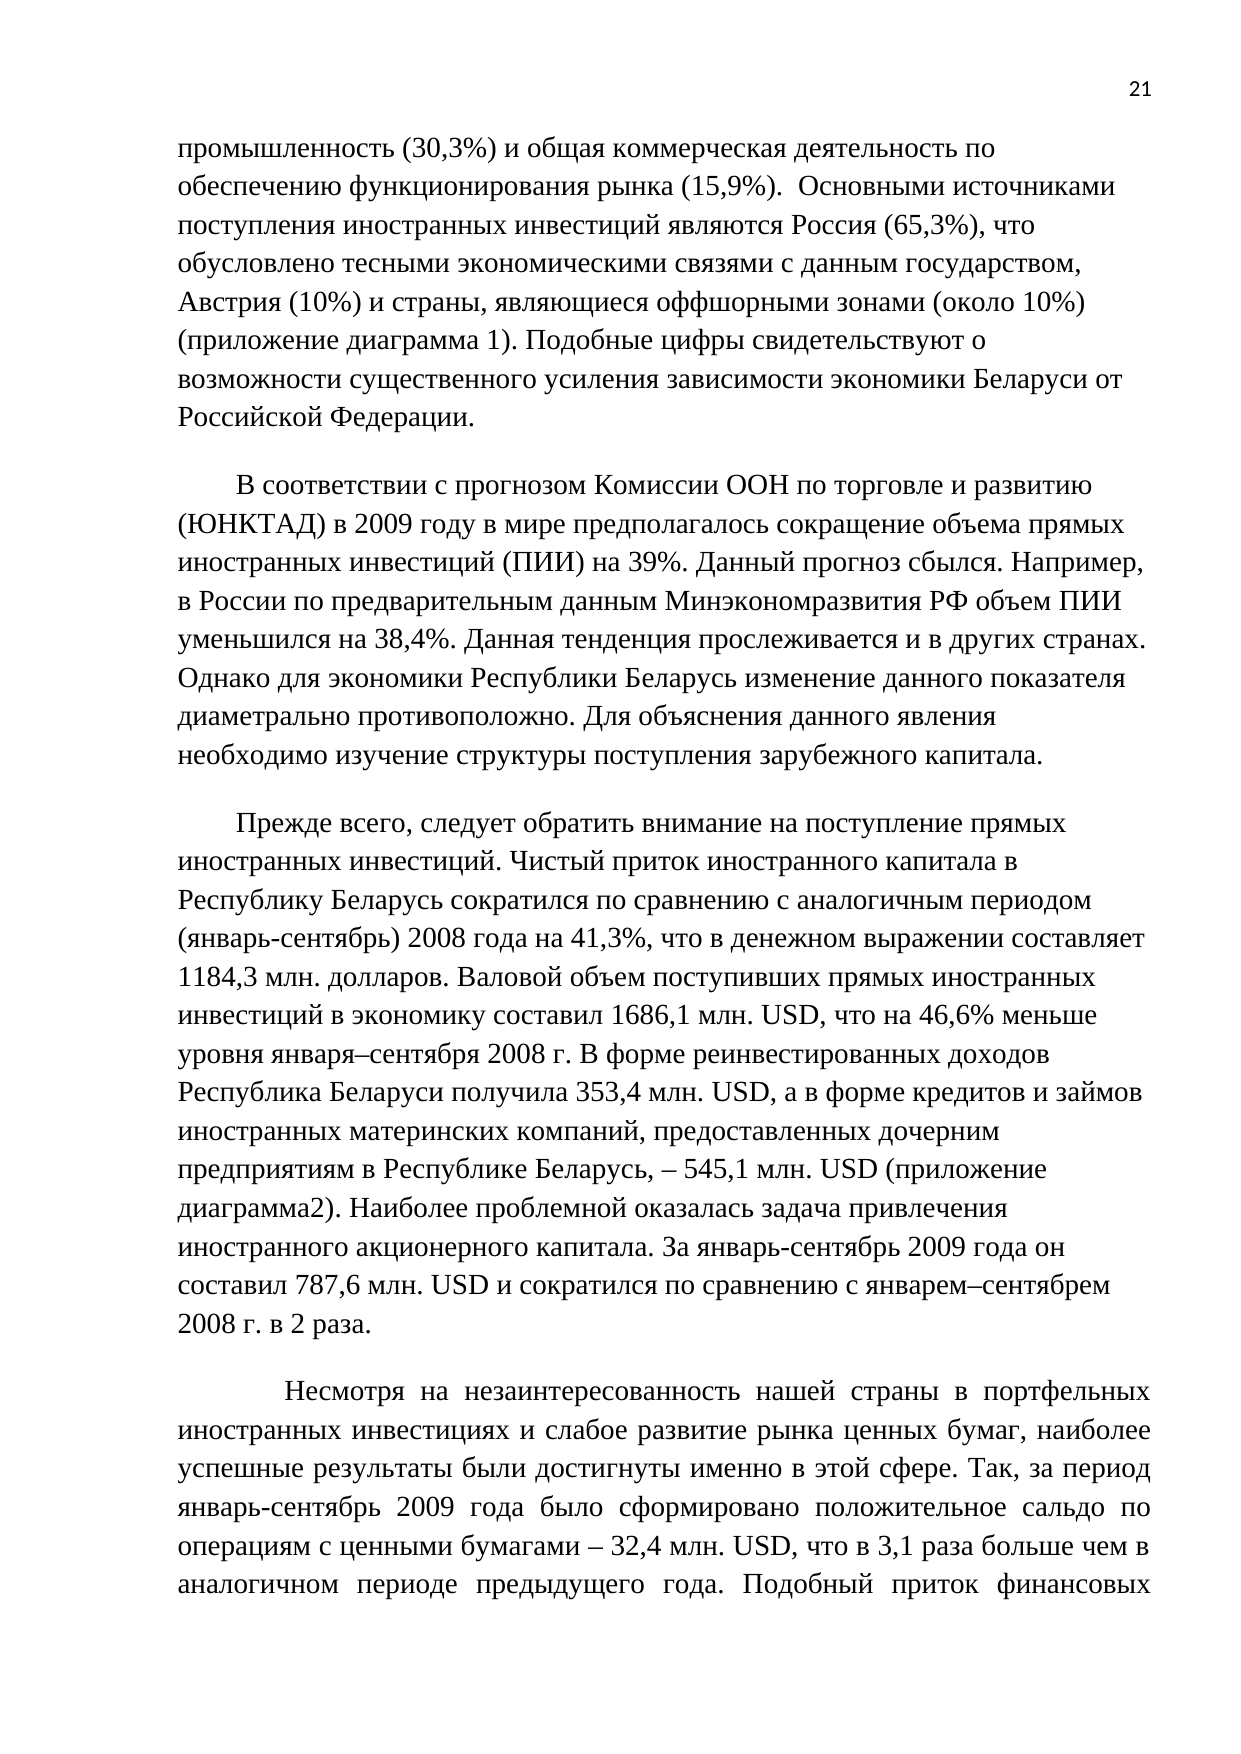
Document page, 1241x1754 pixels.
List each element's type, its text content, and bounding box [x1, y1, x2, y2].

text В соответствии с прогнозом Комиссии ООН по торговле и развитию (ЮНКТАД) в 2009 году в мире предполагалось сокращение объема прямых иностранных инвестиций (ПИИ) на 39%. Данный прогноз сбылся. Например, в России по предварительным данным Минэкономразвития РФ объем ПИИ уменьшился на 38,4%. Данная тенденция прослеживается и в других странах. Однако для экономики Республики Беларусь изменение данного показателя диаметрально противоположно. Для объяснения данного явления необходимо изучение структуры поступления зарубежного капитала. [177, 467, 1152, 771]
text Прежде всего, следует обратить внимание на поступление прямых иностранных инвестиций. Чистый приток иностранного капитала в Республику Беларусь сократился по сравнению с аналогичным периодом (январь-сентябрь) 2008 года на 41,3%, что в денежном выражении составляет 1184,3 млн. долларов. Валовой объем поступивших прямых иностранных инвестиций в экономику составил 1686,1 млн. USD, что на 46,6% меньше уровня января–сентября 2008 г. В форме реинвестированных доходов Республика Беларуси получила 353,4 млн. USD, а в форме кредитов и займов иностранных материнских компаний, предоставленных дочерним предприятиям в Республике Беларусь, – 545,1 млн. USD (приложение диаграмма2). Наиболее проблемной оказалась задача привлечения иностранного акционерного капитала. За январь-сентябрь 2009 года он составил 787,6 млн. USD и сократился по сравнению с январем–сентябрем 2008 г. в 2 раза. [177, 805, 1152, 1339]
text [177, 130, 1152, 433]
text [177, 1373, 1152, 1600]
